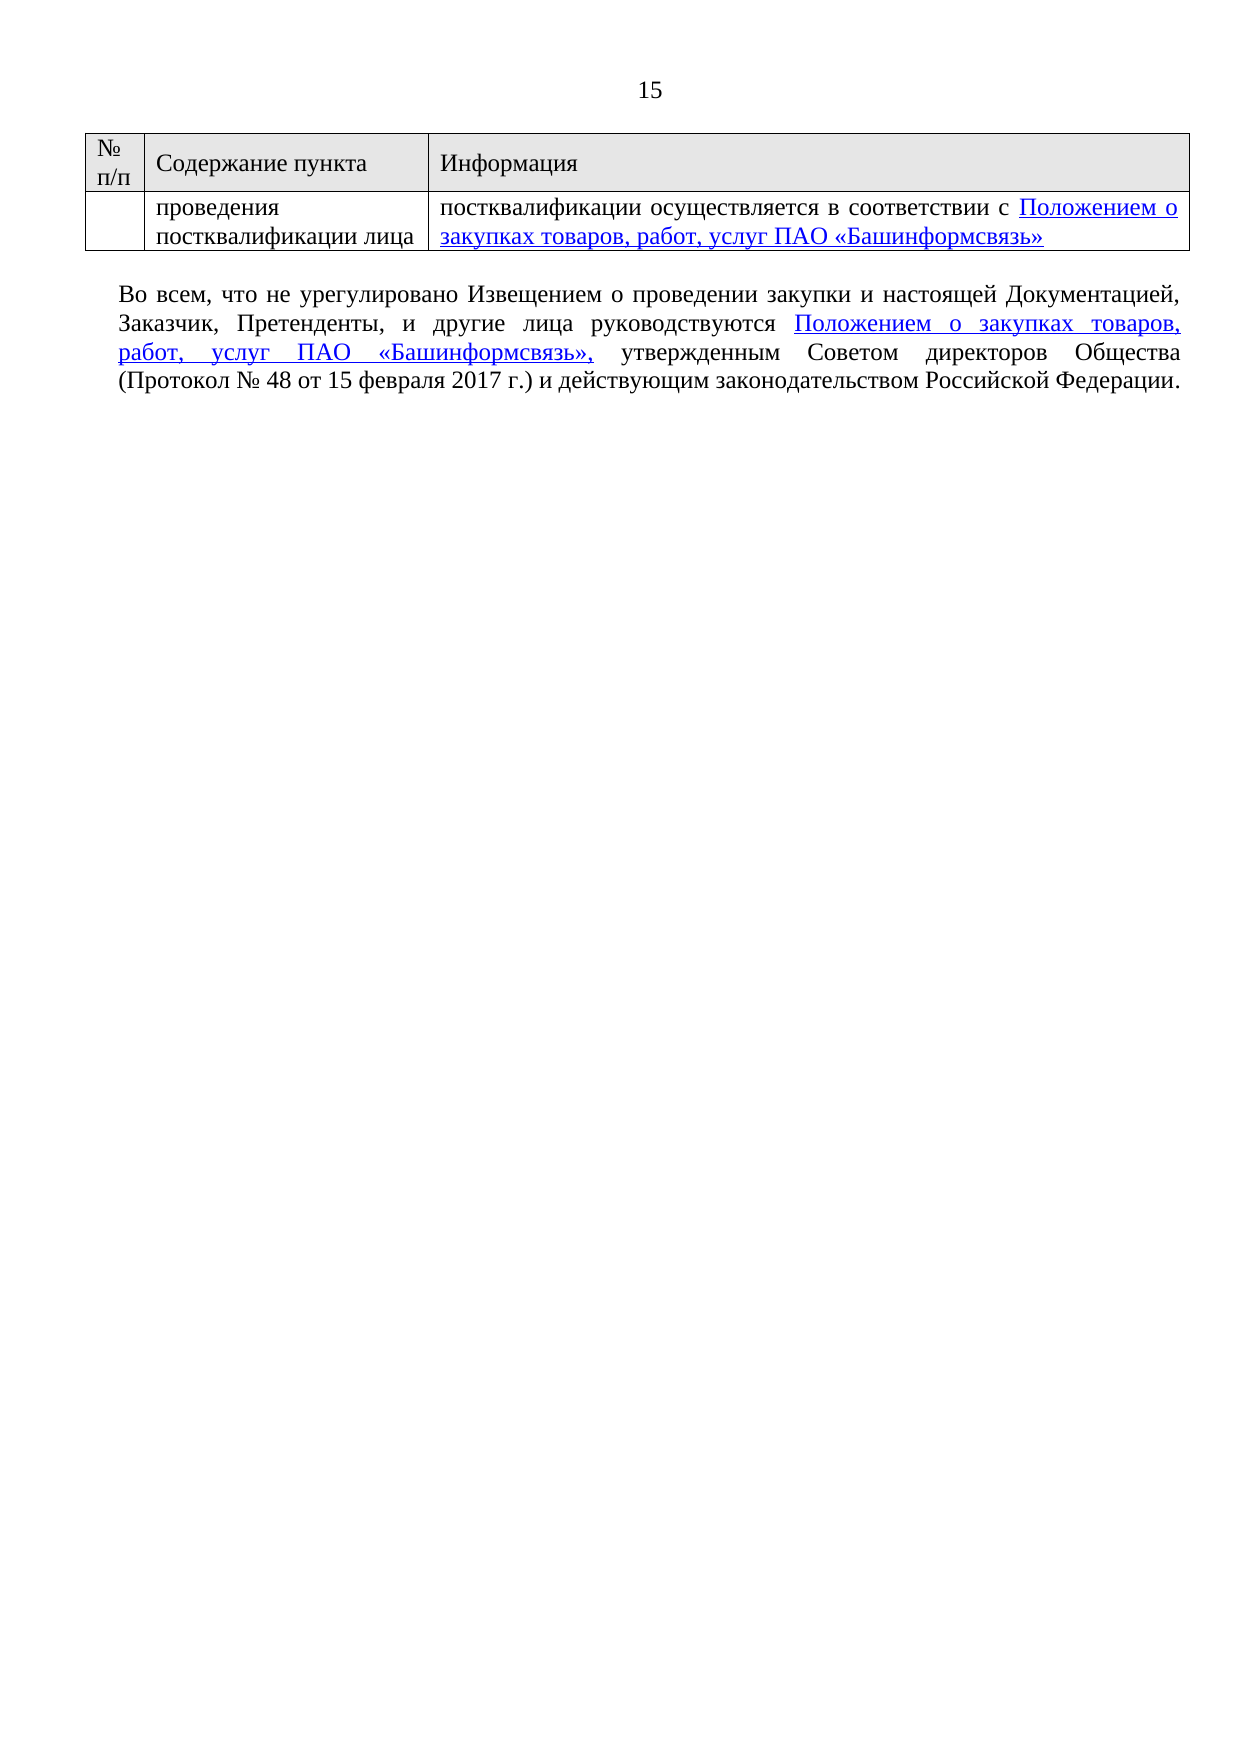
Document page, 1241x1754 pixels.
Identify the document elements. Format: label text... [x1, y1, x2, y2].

table_cell [86, 192, 144, 249]
table_header Информация [429, 134, 1189, 191]
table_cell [429, 192, 1189, 249]
text Во всем, что не урегулировано Извещением о проведении закупки и настоящей Документацией, Заказчик, Претенденты, и другие лица руководствуются Положением о закупках товаров, работ, услуг ПАО «Башинформсвязь», утвержденным Советом директоров Общества (Протокол № 48 от 15 февраля 2017 г.) и действующим законодательством Российской Федерации. [118, 279, 1181, 394]
table_header Содержание пункта [145, 134, 428, 191]
table_header № п/п [86, 134, 144, 191]
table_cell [145, 192, 428, 249]
